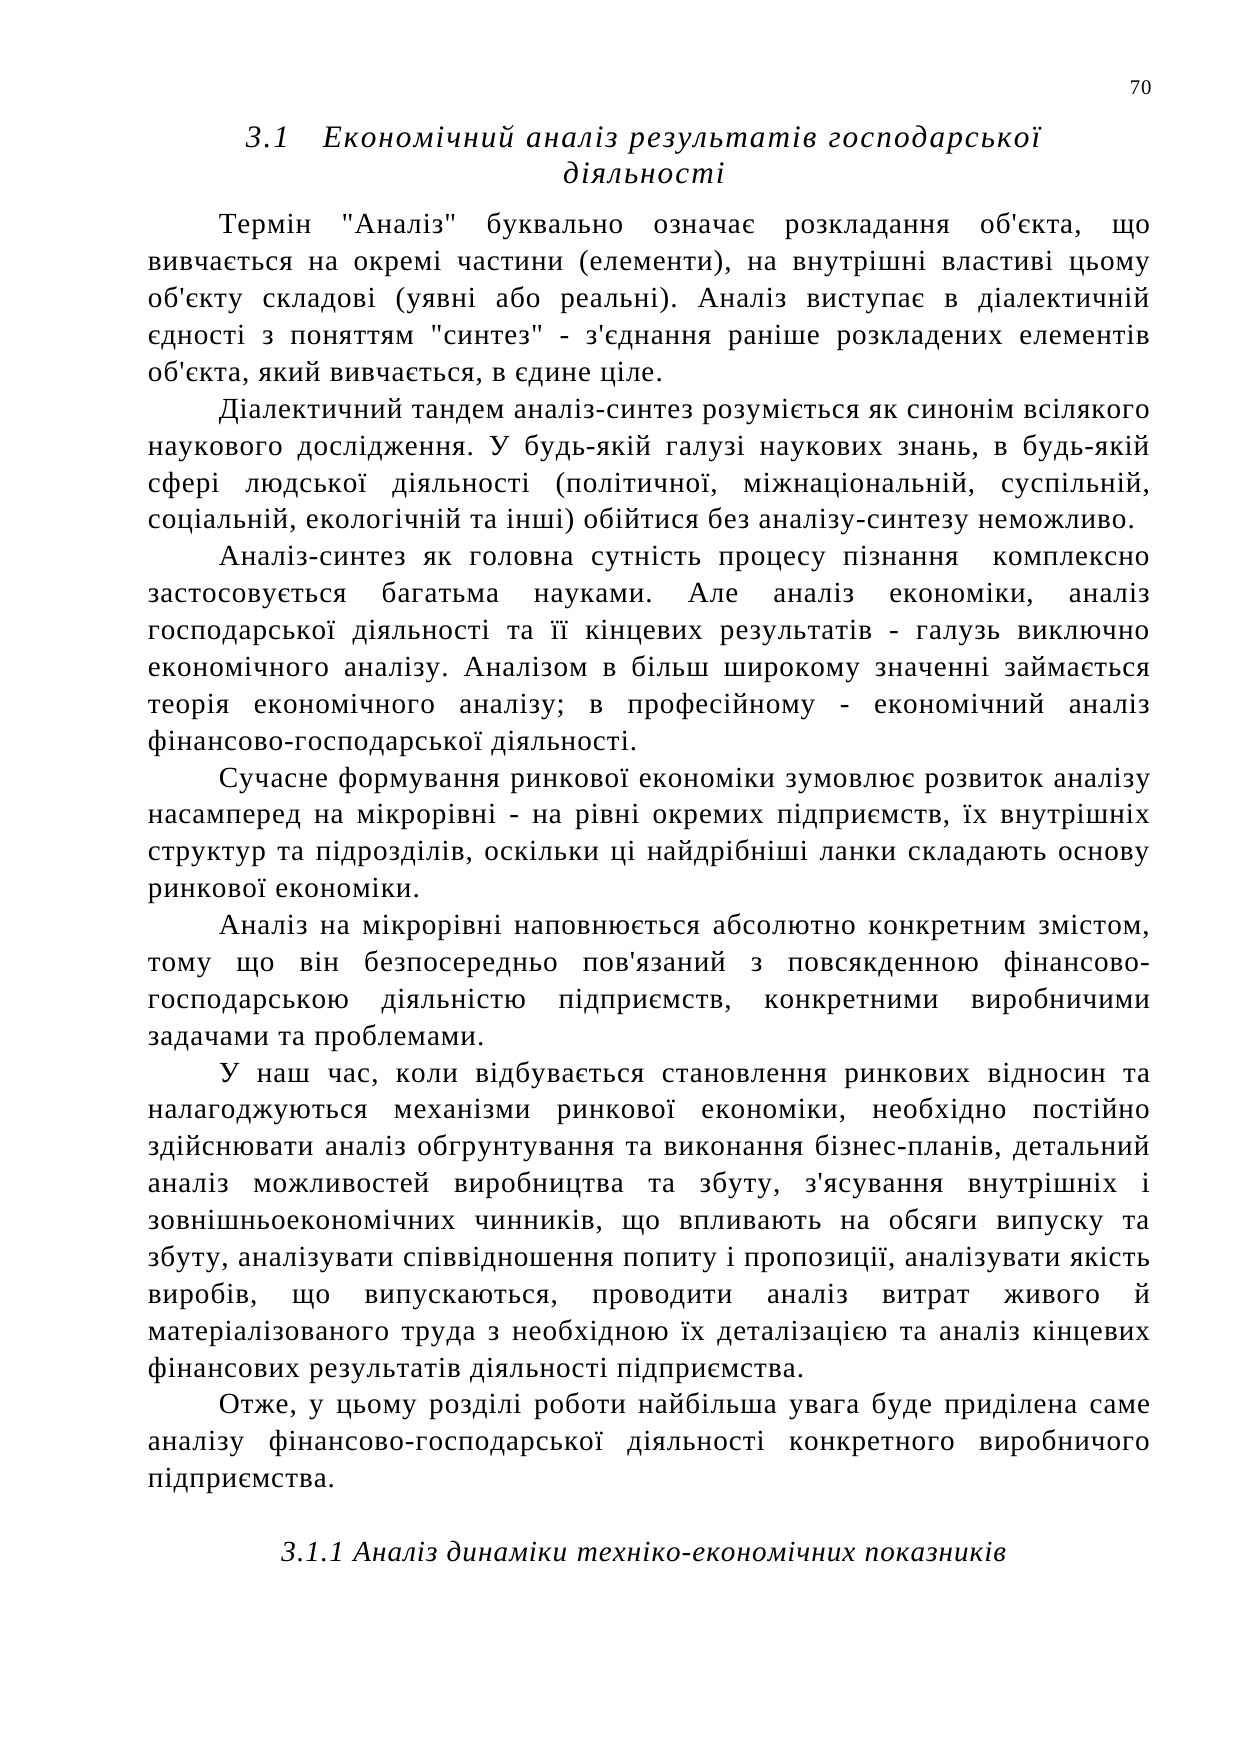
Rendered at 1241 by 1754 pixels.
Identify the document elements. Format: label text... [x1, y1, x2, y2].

text Аналіз на мікрорівні наповнюється абсолютно конкретним змістом, тому що він безпосередньо пов'язаний з повсякденною фінансово-господарською діяльністю підприємств, конкретними виробничими задачами та проблемами. [148, 907, 1152, 1051]
text Діалектичний тандем аналіз-синтез розуміється як синонім всілякого наукового дослідження. У будь-якій галузі наукових знань, в будь-якій сфері людської діяльності (політичної, міжнаціональній, суспільній, соціальній, екологічній та інші) обійтися без аналізу-синтезу неможливо. [148, 391, 1152, 535]
text Аналіз-синтез як головна сутність процесу пізнання комплексно застосовується багатьма науками. Але аналіз економіки, аналіз господарської діяльності та її кінцевих результатів - галузь виключно економічного аналізу. Аналізом в більш широкому значенні займається теорія економічного аналізу; в професійному - економічний аналіз фінансово-господарської діяльності. [148, 538, 1152, 756]
text Отже, у цьому розділі роботи найбільша увага буде приділена саме аналізу фінансово-господарської діяльності конкретного виробничого підприємства. [148, 1387, 1152, 1494]
text Термін "Аналіз" буквально означає розкладання об'єкта, що вивчається на окремі частини (елементи), на внутрішні властиві цьому об'єкту складові (уявні або реальні). Аналіз виступає в діалектичній єдності з поняттям "синтез" - з'єднання раніше розкладених елементів об'єкта, який вивчається, в єдине ціле. [148, 207, 1152, 388]
subtitle Економічний аналіз результатів господарської діяльності [221, 118, 1066, 190]
text У наш час, коли відбувається становлення ринкових відносин та налагоджуються механізми ринкової економіки, необхідно постійно здійснювати аналіз обгрунтування та виконання бізнес-планів, детальний аналіз можливостей виробництва та збуту, з'ясування внутрішніх і зовнішньоекономічних чинників, що впливають на обсяги випуску та збуту, аналізувати співвідношення попиту і пропозиції, аналізувати якість виробів, що випускаються, проводити аналіз витрат живого й матеріалізованого труда з необхідною їх деталізацією та аналіз кінцевих фінансових результатів діяльності підприємства. [148, 1055, 1152, 1383]
subtitle Аналіз динаміки техніко-економічних показників [162, 1534, 1125, 1568]
text Сучасне формування ринкової економіки зумовлює розвиток аналізу насамперед на мікрорівні - на рівні окремих підприємств, їх внутрішніх структур та підрозділів, оскільки ці найдрібніші ланки складають основу ринкової економіки. [148, 760, 1152, 904]
